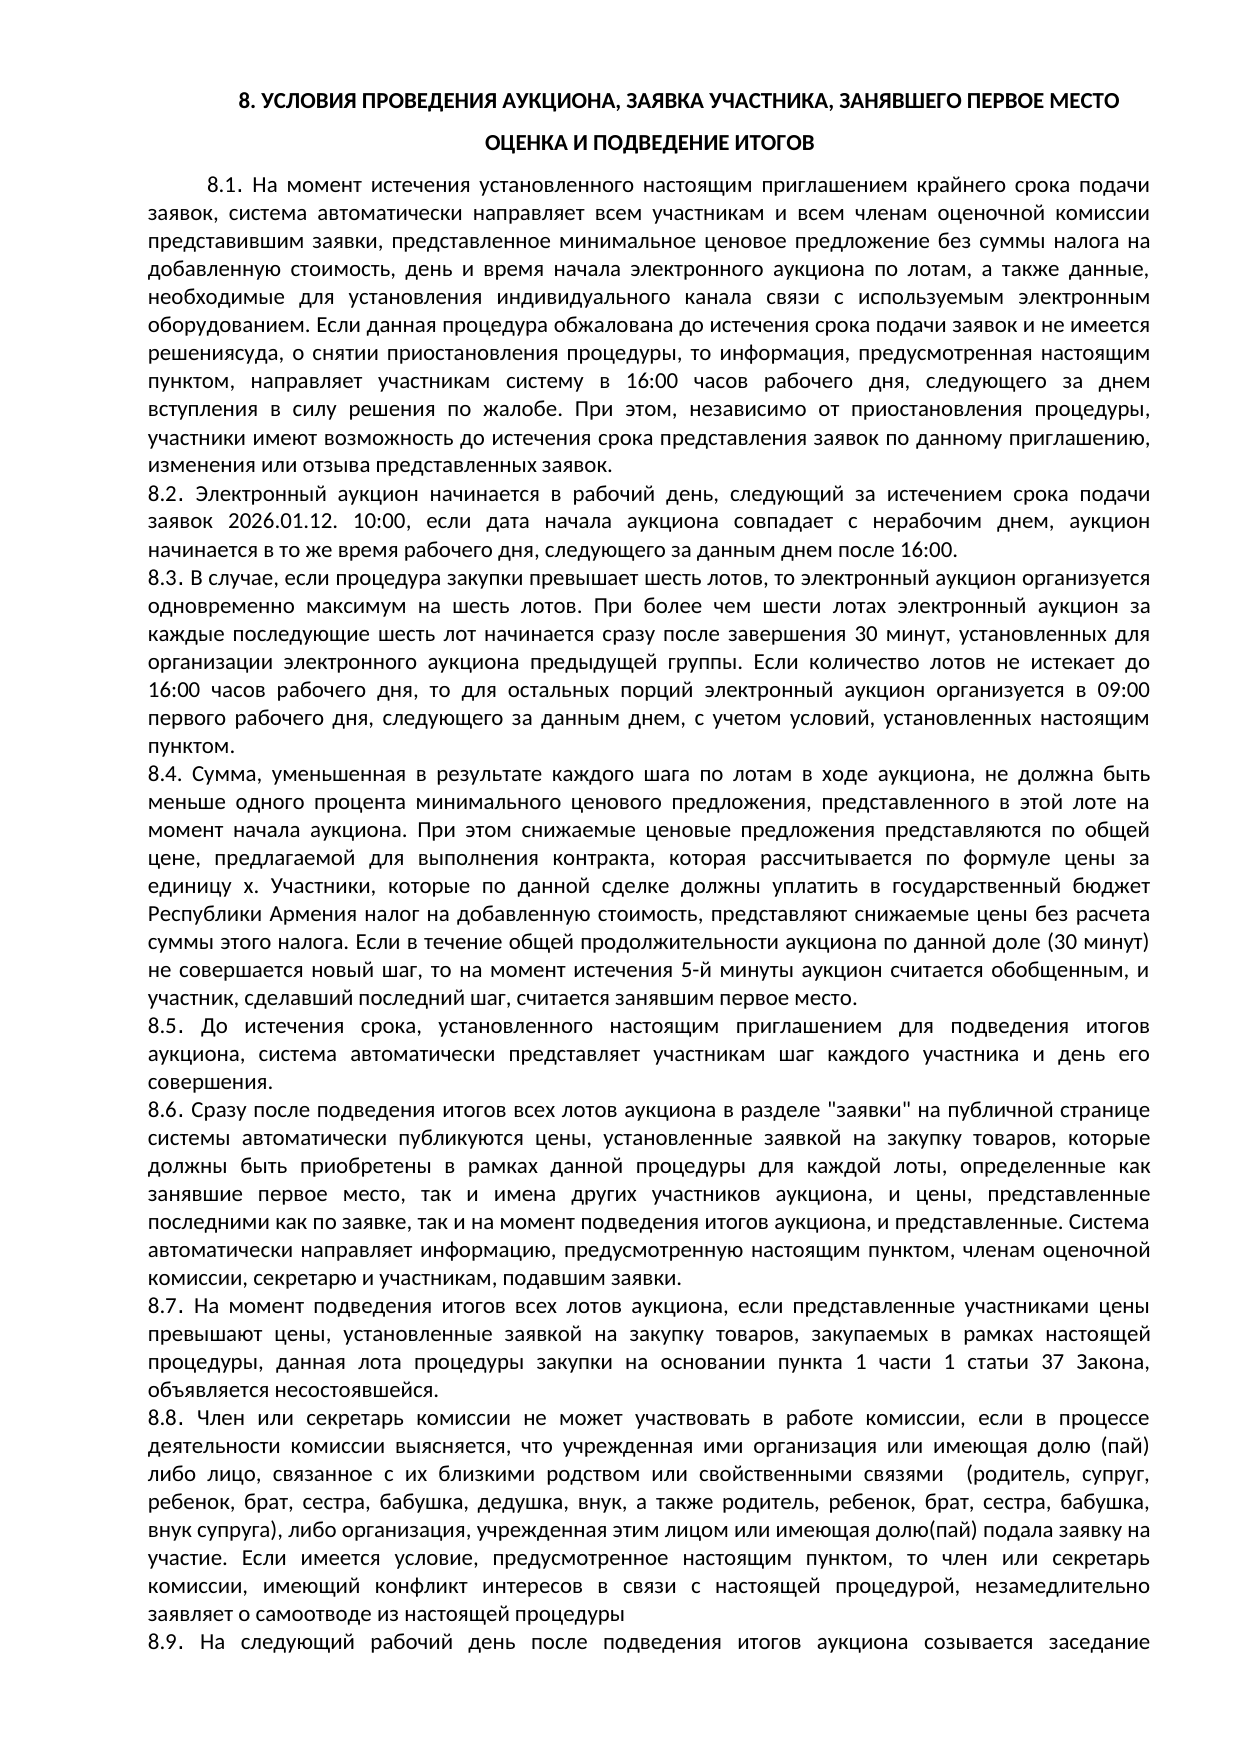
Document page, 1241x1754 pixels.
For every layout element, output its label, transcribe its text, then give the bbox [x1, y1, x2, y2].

text 8.3․ В случае, если процедура закупки превышает шесть лотов, то электронный аукцион организуется одновременно максимум на шесть лотов. При более чем шести лотах электронный аукцион за каждые последующие шесть лот начинается сразу после завершения 30 минут, установленных для организации электронного аукциона предыдущей группы. Если количество лотов не истекает до 16:00 часов рабочего дня, то для остальных порций электронный аукцион организуется в 09:00 первого рабочего дня, следующего за данным днем, с учетом условий, установленных настоящим пунктом. [148, 563, 1152, 759]
text 8.7․ На момент подведения итогов всех лотов аукциона, если представленные участниками цены превышают цены, установленные заявкой на закупку товаров, закупаемых в рамках настоящей процедуры, данная лота процедуры закупки на основании пункта 1 части 1 статьи 37 Закона, объявляется несостоявшейся. [148, 1291, 1152, 1403]
text 8.8․ Член или секретарь комиссии не может участвовать в работе комиссии, если в процессе деятельности комиссии выясняется, что учрежденная ими организация или имеющая долю (пай) либо лицо, связанное с их близкими родством или свойственными связями (родитель, супруг, ребенок, брат, сестра, бабушка, дедушка, внук, а также родитель, ребенок, брат, сестра, бабушка, внук супруга), либо организация, учрежденная этим лицом или имеющая долю(пай) подала заявку на участие. Если имеется условие, предусмотренное настоящим пунктом, то член или секретарь комиссии, имеющий конфликт интересов в связи с настоящей процедурой, незамедлительно заявляет о самоотводе из настоящей процедуры [148, 1403, 1152, 1627]
text 8.4. Сумма, уменьшенная в результате каждого шага по лотам в ходе аукциона, не должна быть меньше одного процента минимального ценового предложения, представленного в этой лоте на момент начала аукциона. При этом снижаемые ценовые предложения представляются по общей цене, предлагаемой для выполнения контракта, которая рассчитывается по формуле цены за единицу x. Участники, которые по данной сделке должны уплатить в государственный бюджет Республики Армения налог на добавленную стоимость, представляют снижаемые цены без расчета суммы этого налога. Если в течение общей продолжительности аукциона по данной доле (30 минут) не совершается новый шаг, то на момент истечения 5-й минуты аукцион считается обобщенным, и участник, сделавший последний шаг, считается занявшим первое место. [148, 759, 1152, 1011]
text 8. УСЛОВИЯ ПРОВЕДЕНИЯ АУКЦИОНА, ЗАЯВКА УЧАСТНИКА, ЗАНЯВШЕГО ПЕРВОЕ МЕСТО ОЦЕНКА И ПОДВЕДЕНИЕ ИТОГОВ [148, 86, 1152, 156]
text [148, 1627, 1152, 1656]
text 8.2․ Электронный аукцион начинается в рабочий день, следующий за истечением срока подачи заявок 2026.01.12. 10:00 , если дата начала аукциона совпадает с нерабочим днем, аукцион начинается в то же время рабочего дня, следующего за данным днем после 16:00. [148, 479, 1152, 563]
text 8.1․ На момент истечения установленного настоящим приглашением крайнего срока подачи заявок, система автоматически направляет всем участникам и всем членам оценочной комиссии представившим заявки, представленное минимальное ценовое предложение без суммы налога на добавленную стоимость, день и время начала электронного аукциона по лотам, а также данные, необходимые для установления индивидуального канала связи с используемым электронным оборудованием. Если данная процедура обжалована до истечения срока подачи заявок и не имеется решениясуда, о снятии приостановления процедуры, то информация, предусмотренная настоящим пунктом, направляет участникам систему в 16:00 часов рабочего дня, следующего за днем вступления в силу решения по жалобе. При этом, независимо от приостановления процедуры, участники имеют возможность до истечения срока представления заявок по данному приглашению, изменения или отзыва представленных заявок. [148, 170, 1152, 479]
text 8.5․ До истечения срока, установленного настоящим приглашением для подведения итогов аукциона, система автоматически представляет участникам шаг каждого участника и день его совершения. [148, 1011, 1152, 1095]
text 8.6․ Сразу после подведения итогов всех лотов аукциона в разделе "заявки" на публичной странице системы автоматически публикуются цены, установленные заявкой на закупку товаров, которые должны быть приобретены в рамках данной процедуры для каждой лоты, определенные как занявшие первое место, так и имена других участников аукциона, и цены, представленные последними как по заявке, так и на момент подведения итогов аукциона, и представленные. Система автоматически направляет информацию, предусмотренную настоящим пунктом, членам оценочной комиссии, секретарю и участникам, подавшим заявки. [148, 1095, 1152, 1291]
